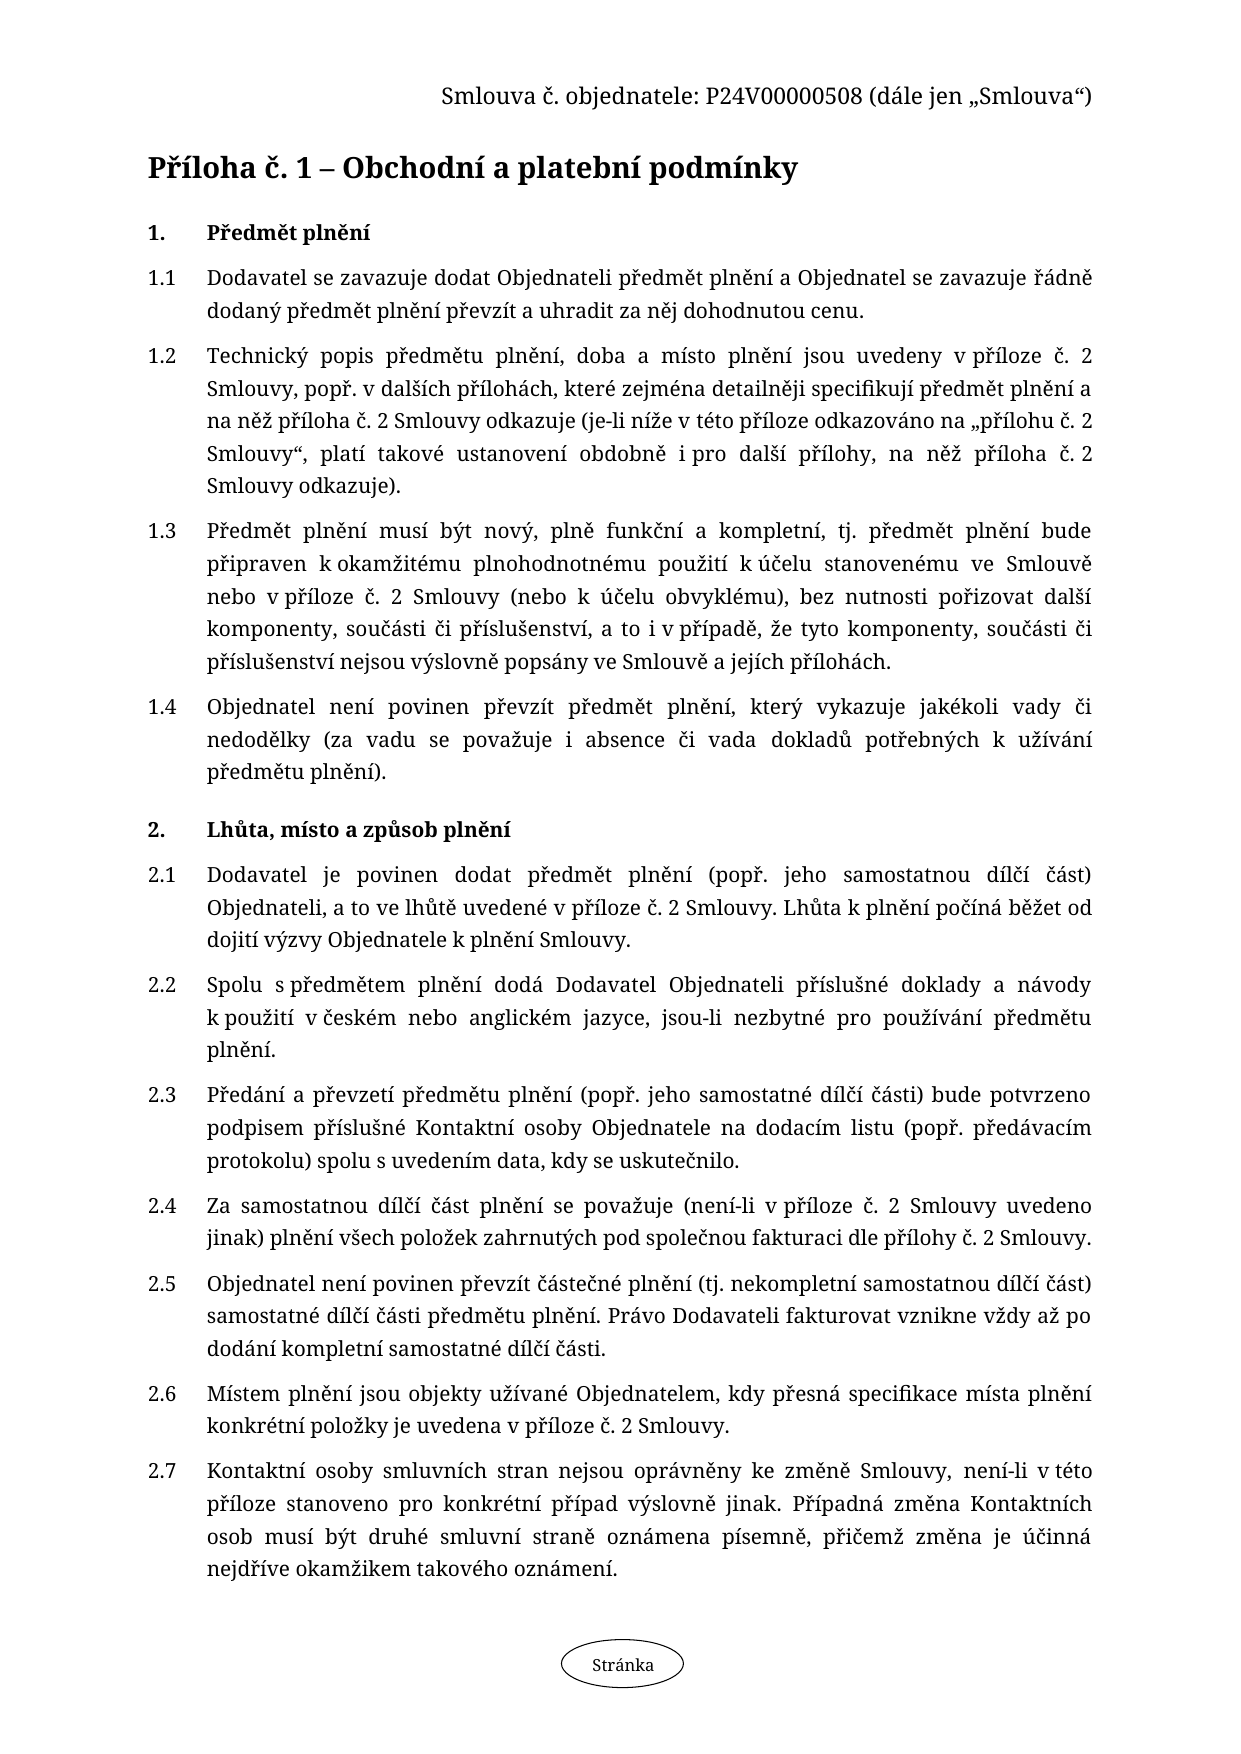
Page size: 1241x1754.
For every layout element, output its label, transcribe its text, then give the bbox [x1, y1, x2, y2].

list Za samostatnou dílčí část plnění se považuje (není-li v příloze č. 2 Smlouvy uvedeno jinak) plnění všech položek zahrnutých pod společnou fakturaci dle přílohy č. 2 Smlouvy. [148, 1191, 1093, 1252]
list Místem plnění jsou objekty užívané Objednatelem, kdy přesná specifikace místa plnění konkrétní položky je uvedena v příloze č. 2 Smlouvy. [148, 1379, 1093, 1440]
list Předání a převzetí předmětu plnění (popř. jeho samostatné dílčí části) bude potvrzeno podpisem příslušné Kontaktní osoby Objednatele na dodacím listu (popř. předávacím protokolu) spolu s uvedením data, kdy se uskutečnilo. [148, 1081, 1093, 1174]
text Příloha č. 1 – Obchodní a platební podmínky [148, 148, 1093, 187]
list Dodavatel se zavazuje dodat Objednateli předmět plnění a Objednatel se zavazuje řádně dodaný předmět plnění převzít a uhradit za něj dohodnutou cenu. [148, 263, 1093, 324]
list Lhůta, místo a způsob plnění [148, 815, 1093, 843]
list Objednatel není povinen převzít částečné plnění (tj. nekompletní samostatnou dílčí část) samostatné dílčí části předmětu plnění. Právo Dodavateli fakturovat vznikne vždy až po dodání kompletní samostatné dílčí části. [148, 1269, 1093, 1362]
list Dodavatel je povinen dodat předmět plnění (popř. jeho samostatnou dílčí část) Objednateli, a to ve lhůtě uvedené v příloze č. 2 Smlouvy. Lhůta k plnění počíná běžet od dojití výzvy Objednatele k plnění Smlouvy. [148, 860, 1093, 954]
list Spolu s předmětem plnění dodá Dodavatel Objednateli příslušné doklady a návody k použití v českém nebo anglickém jazyce, jsou-li nezbytné pro používání předmětu plnění. [148, 970, 1093, 1064]
list Předmět plnění [148, 218, 1093, 247]
list Objednatel není povinen převzít předmět plnění, který vykazuje jakékoli vady či nedodělky (za vadu se považuje i absence či vada dokladů potřebných k užívání předmětu plnění). [148, 692, 1093, 786]
list Kontaktní osoby smluvních stran nejsou oprávněny ke změně Smlouvy, není-li v této příloze stanoveno pro konkrétní případ výslovně jinak. Případná změna Kontaktních osob musí být druhé smluvní straně oznámena písemně, přičemž změna je účinná nejdříve okamžikem takového oznámení. [148, 1457, 1093, 1583]
list Předmět plnění musí být nový, plně funkční a kompletní, tj. předmět plnění bude připraven k okamžitému plnohodnotnému použití k účelu stanovenému ve Smlouvě nebo v příloze č. 2 Smlouvy (nebo k účelu obvyklému), bez nutnosti pořizovat další komponenty, součásti či příslušenství, a to i v případě, že tyto komponenty, součásti či příslušenství nejsou výslovně popsány ve Smlouvě a jejích přílohách. [148, 517, 1093, 675]
list Technický popis předmětu plnění, doba a místo plnění jsou uvedeny v příloze č. 2 Smlouvy, popř. v dalších přílohách, které zejména detailněji specifikují předmět plnění a na něž příloha č. 2 Smlouvy odkazuje (je-li níže v této příloze odkazováno na „přílohu č. 2 Smlouvy“, platí takové ustanovení obdobně i pro další přílohy, na něž příloha č. 2 Smlouvy odkazuje). [148, 341, 1093, 500]
